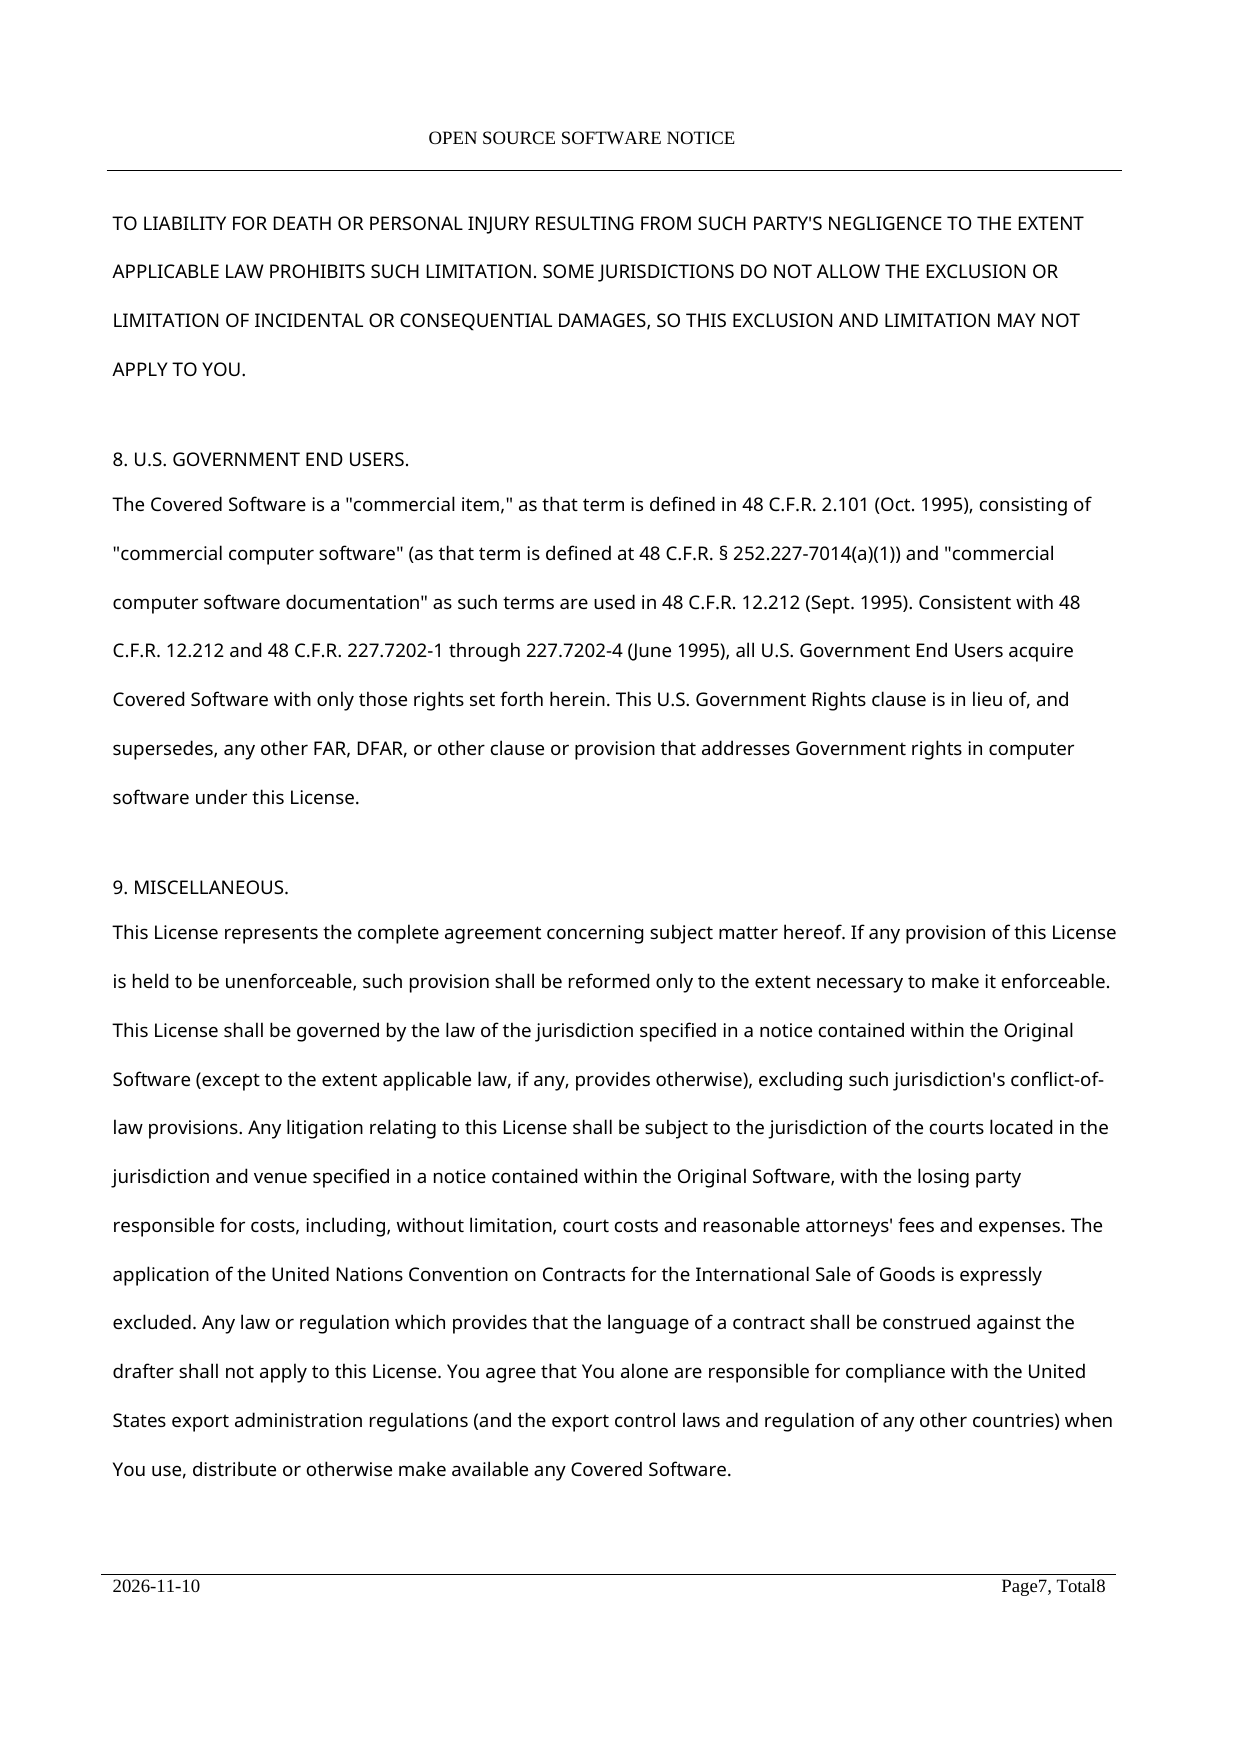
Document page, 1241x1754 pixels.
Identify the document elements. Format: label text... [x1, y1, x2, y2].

text This License represents the complete agreement concerning subject matter hereof. If any provision of this License is held to be unenforceable, such provision shall be reformed only to the extent necessary to make it enforceable. This License shall be governed by the law of the jurisdiction specified in a notice contained within the Original Software (except to the extent applicable law, if any, provides otherwise), excluding such jurisdiction's conflict-of-law provisions. Any litigation relating to this License shall be subject to the jurisdiction of the courts located in the jurisdiction and venue specified in a notice contained within the Original Software, with the losing party responsible for costs, including, without limitation, court costs and reasonable attorneys' fees and expenses. The application of the United Nations Convention on Contracts for the International Sale of Goods is expressly excluded. Any law or regulation which provides that the language of a contract shall be construed against the drafter shall not apply to this License. You agree that You alone are responsible for compliance with the United States export administration regulations (and the export control laws and regulation of any other countries) when You use, distribute or otherwise make available any Covered Software. [112, 916, 1128, 1485]
text The Covered Software is a "commercial item," as that term is defined in 48 C.F.R. 2.101 (Oct. 1995), consisting of "commercial computer software" (as that term is defined at 48 C.F.R. § 252.227-7014(a)(1)) and "commercial computer software documentation" as such terms are used in 48 C.F.R. 12.212 (Sept. 1995). Consistent with 48 C.F.R. 12.212 and 48 C.F.R. 227.7202-1 through 227.7202-4 (June 1995), all U.S. Government End Users acquire Covered Software with only those rights set forth herein. This U.S. Government Rights clause is in lieu of, and supersedes, any other FAR, DFAR, or other clause or provision that addresses Government rights in computer software under this License. [112, 488, 1128, 813]
text 9. MISCELLANEOUS. [112, 871, 1128, 903]
text 8. U.S. GOVERNMENT END USERS. [112, 443, 1128, 475]
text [112, 206, 1128, 385]
